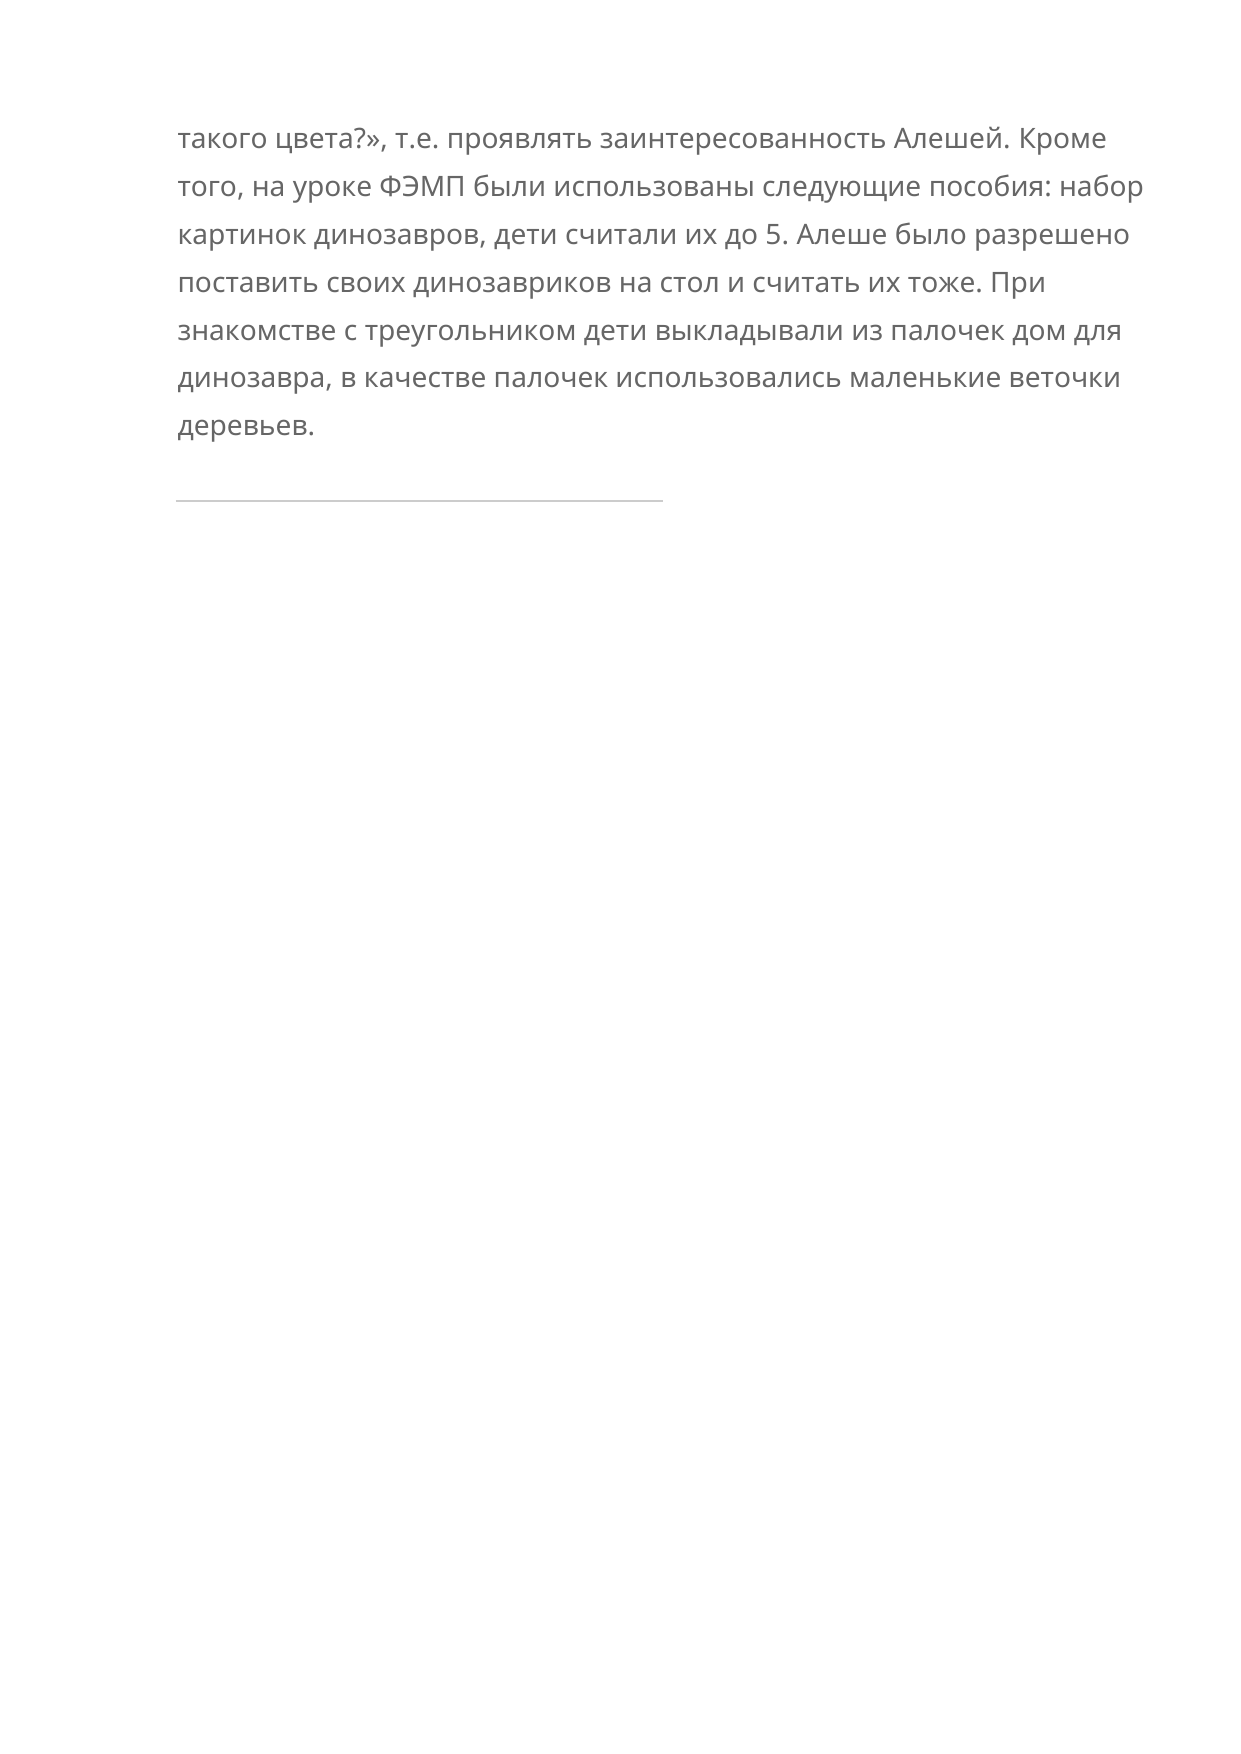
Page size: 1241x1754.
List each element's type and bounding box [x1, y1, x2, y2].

text [177, 118, 1152, 444]
